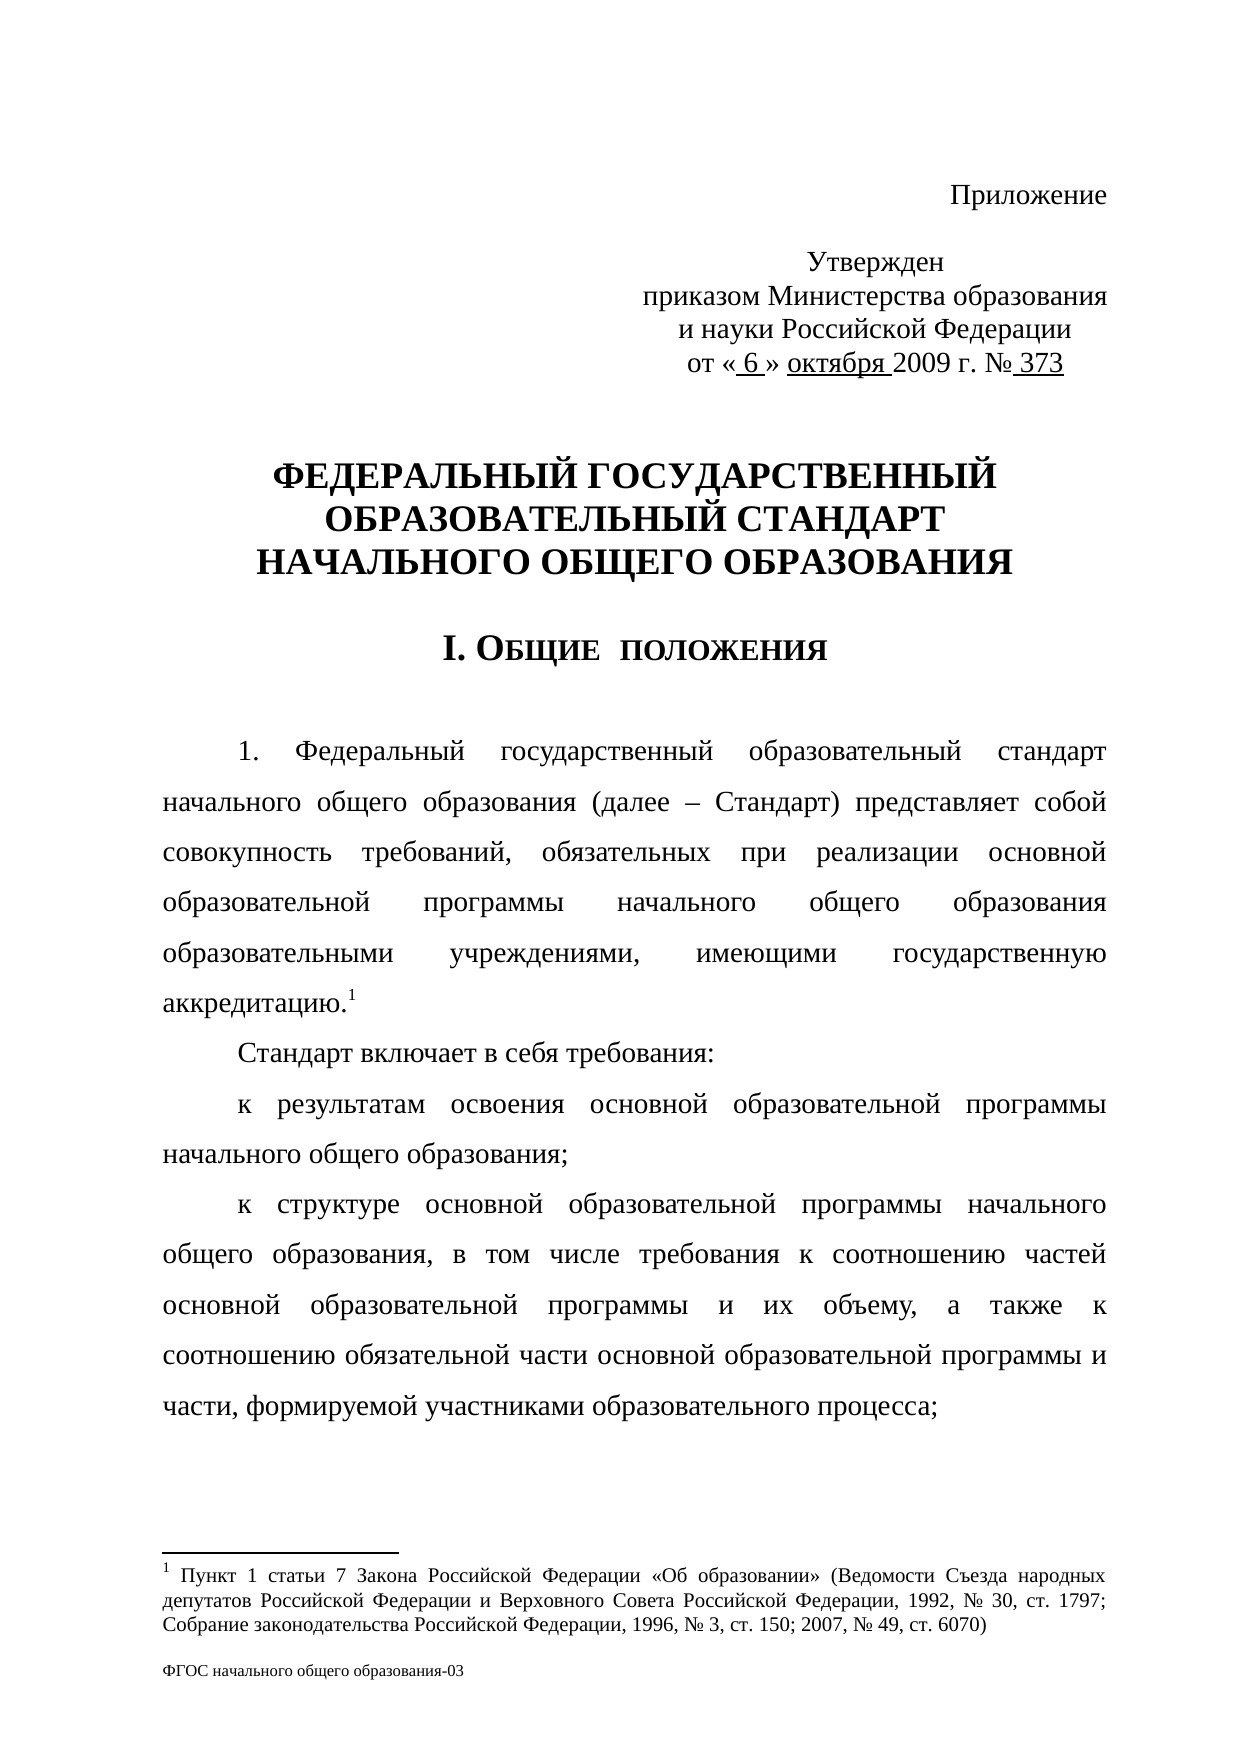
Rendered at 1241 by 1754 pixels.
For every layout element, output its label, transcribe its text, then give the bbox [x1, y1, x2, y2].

table_header Утвержден приказом Министерства образования и науки Российской Федерации от « 6 » октября . № 373 [613, 244, 1137, 412]
text к результатам освоения основной образовательной программы начального общего образования; [162, 1086, 1107, 1169]
text НАЧАЛЬНОГО ОБЩЕГО ОБРАЗОВАНИЯ [162, 539, 1107, 583]
text Приложение [162, 177, 1107, 211]
text ФЕДЕРАЛЬНЫЙ ГОСУДАРСТВЕННЫЙ ОБРАЗОВАТЕЛЬНЫЙ СТАНДАРТ [162, 453, 1107, 539]
text Стандарт включает в себя требования: [162, 1035, 1107, 1069]
text 1. Федеральный государственный образовательный стандарт начального общего образования (далее – Стандарт) представляет собой совокупность требований, обязательных при реализации основной образовательной программы начального общего образования образовательными учреждениями, имеющими государственную аккредитацию. [162, 733, 1107, 1019]
text к структуре основной образовательной программы начального общего образования, в том числе требования к соотношению частей основной образовательной программы и их объему, а также к соотношению обязательной части основной образовательной программы и части, формируемой участниками образовательного процесса; [162, 1186, 1107, 1421]
subtitle I. Общие положения [162, 626, 1107, 669]
